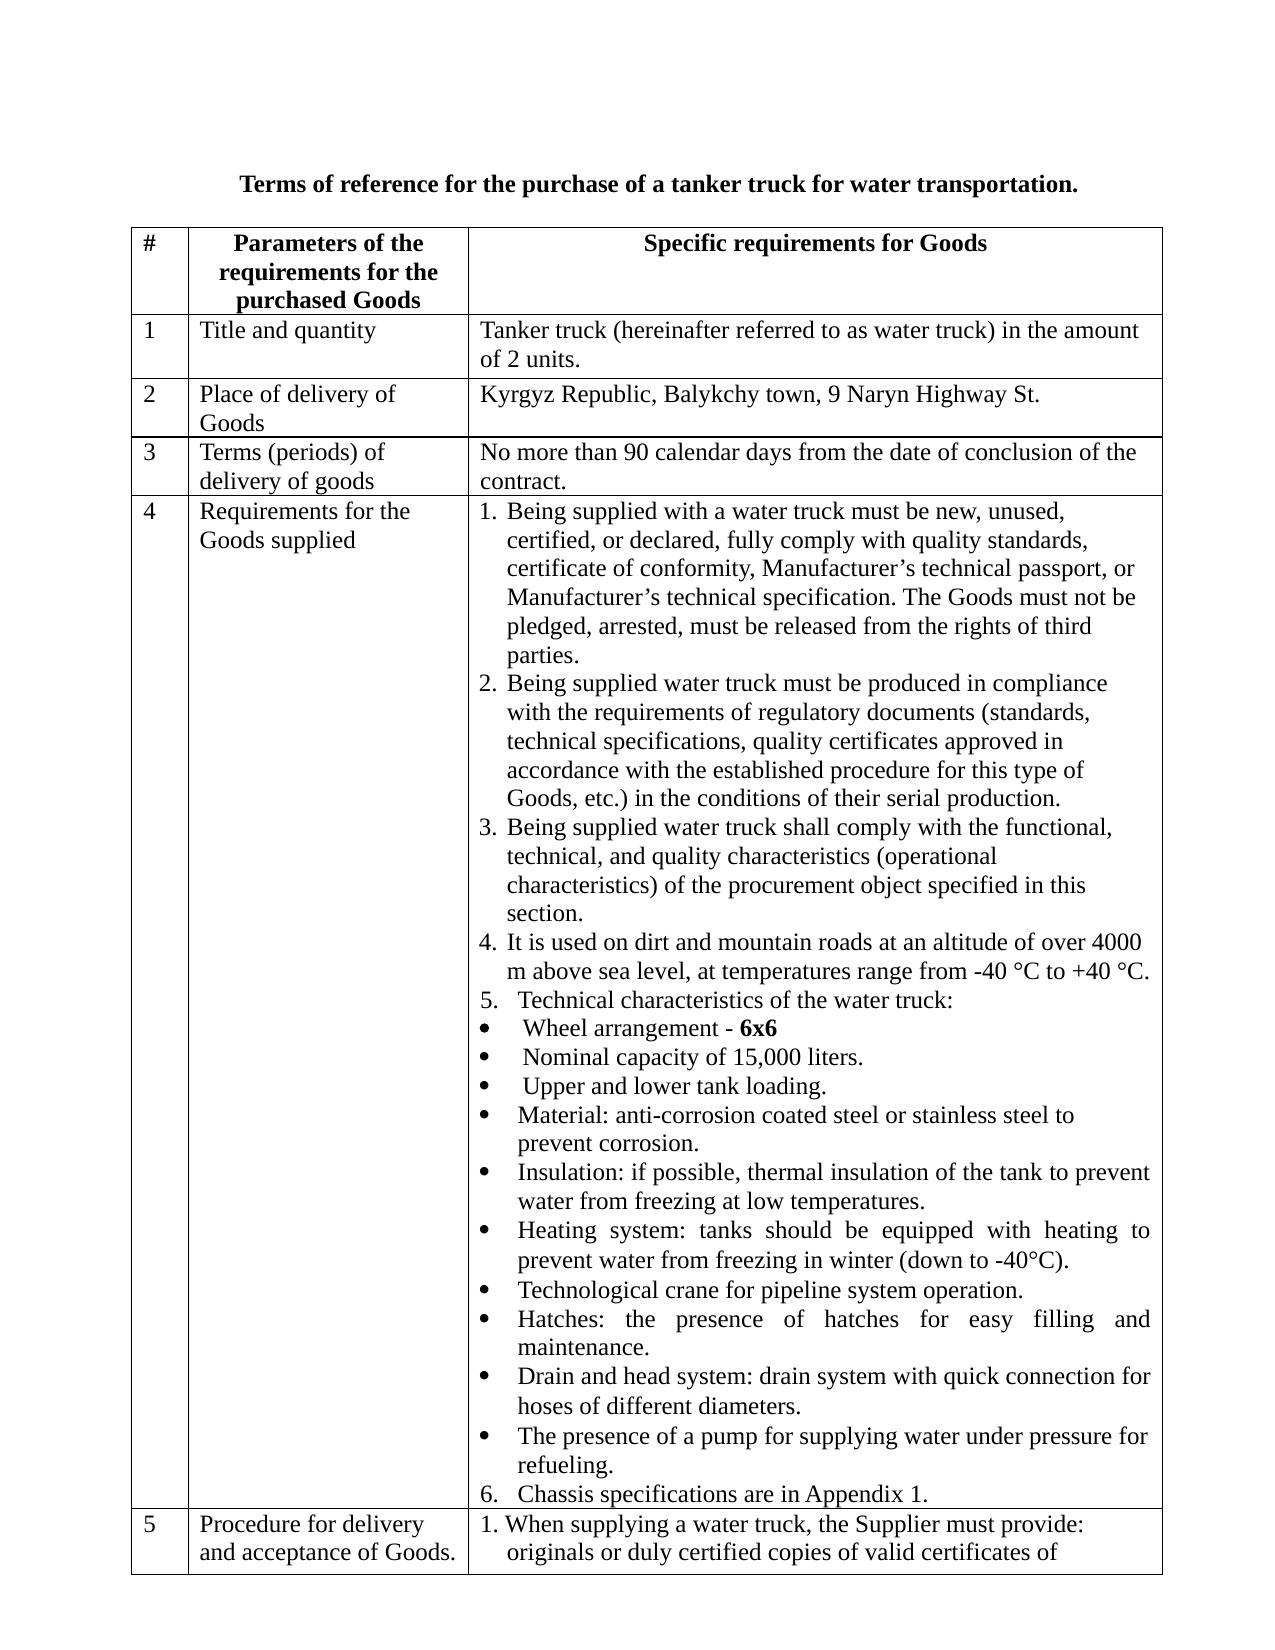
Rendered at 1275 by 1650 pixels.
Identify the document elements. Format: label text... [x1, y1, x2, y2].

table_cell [469, 1509, 1162, 1574]
table_cell Terms (periods) of delivery of goods [189, 438, 468, 495]
table_cell Title and quantity [189, 315, 468, 378]
table_cell Requirements for the Goods supplied [189, 496, 468, 1508]
table_header # [132, 228, 188, 314]
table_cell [189, 1509, 468, 1574]
table_cell Being supplied with a water truck must be new, unused, certified, or declared, fully comply with quality standards, certificate of conformity, Manufacturer’s technical passport, or Manufacturer’s technical specification. The Goods must not be pledged, arrested, must be released from the rights of third parties. Being supplied water truck must be produced in compliance with the requirements of regulatory documents (standards, technical specifications, quality certificates approved in accordance with the established procedure for this type of Goods, etc.) in the conditions of their serial production. Being supplied water truck shall comply with the functional, technical, and quality characteristics (operational characteristics) of the procurement object specified in this section. It is used on dirt and mountain roads at an altitude of over 4000 m above sea level, at temperatures range from -40 °C to +40 °C. Technical characteristics of the water truck: Wheel arrangement - 6x6 Nominal capacity of 15,000 liters. Upper and lower tank loading. Material: anti-corrosion coated steel or stainless steel to prevent corrosion. Insulation: if possible, thermal insulation of the tank to prevent water from freezing at low temperatures. Heating system: tanks should be equipped with heating to prevent water from freezing in winter (down to -40°C). Technological crane for pipeline system operation. Hatches: the presence of hatches for easy filling and maintenance. Drain and head system: drain system with quick connection for hoses of different diameters. The presence of a pump for supplying water under pressure for refueling. Chassis specifications are in Appendix 1. [469, 496, 1162, 1508]
text Terms of reference for the purchase of a tanker truck for water transportation. [131, 169, 1186, 198]
table_cell 1 [132, 315, 188, 378]
table_cell 4 [132, 496, 188, 1508]
table_cell Place of delivery of Goods [189, 379, 468, 436]
table_cell Kyrgyz Republic, Balykchy town, 9 Naryn Highway St. [469, 379, 1162, 436]
table_cell No more than 90 calendar days from the date of conclusion of the contract. [469, 438, 1162, 495]
table_cell Tanker truck (hereinafter referred to as water truck) in the amount of 2 units. [469, 315, 1162, 378]
table_header Parameters of the requirements for the purchased Goods [189, 228, 468, 314]
table_header Specific requirements for Goods [469, 228, 1162, 314]
table_cell 3 [132, 438, 188, 495]
table_cell 2 [132, 379, 188, 436]
table_cell 5 [132, 1509, 188, 1574]
